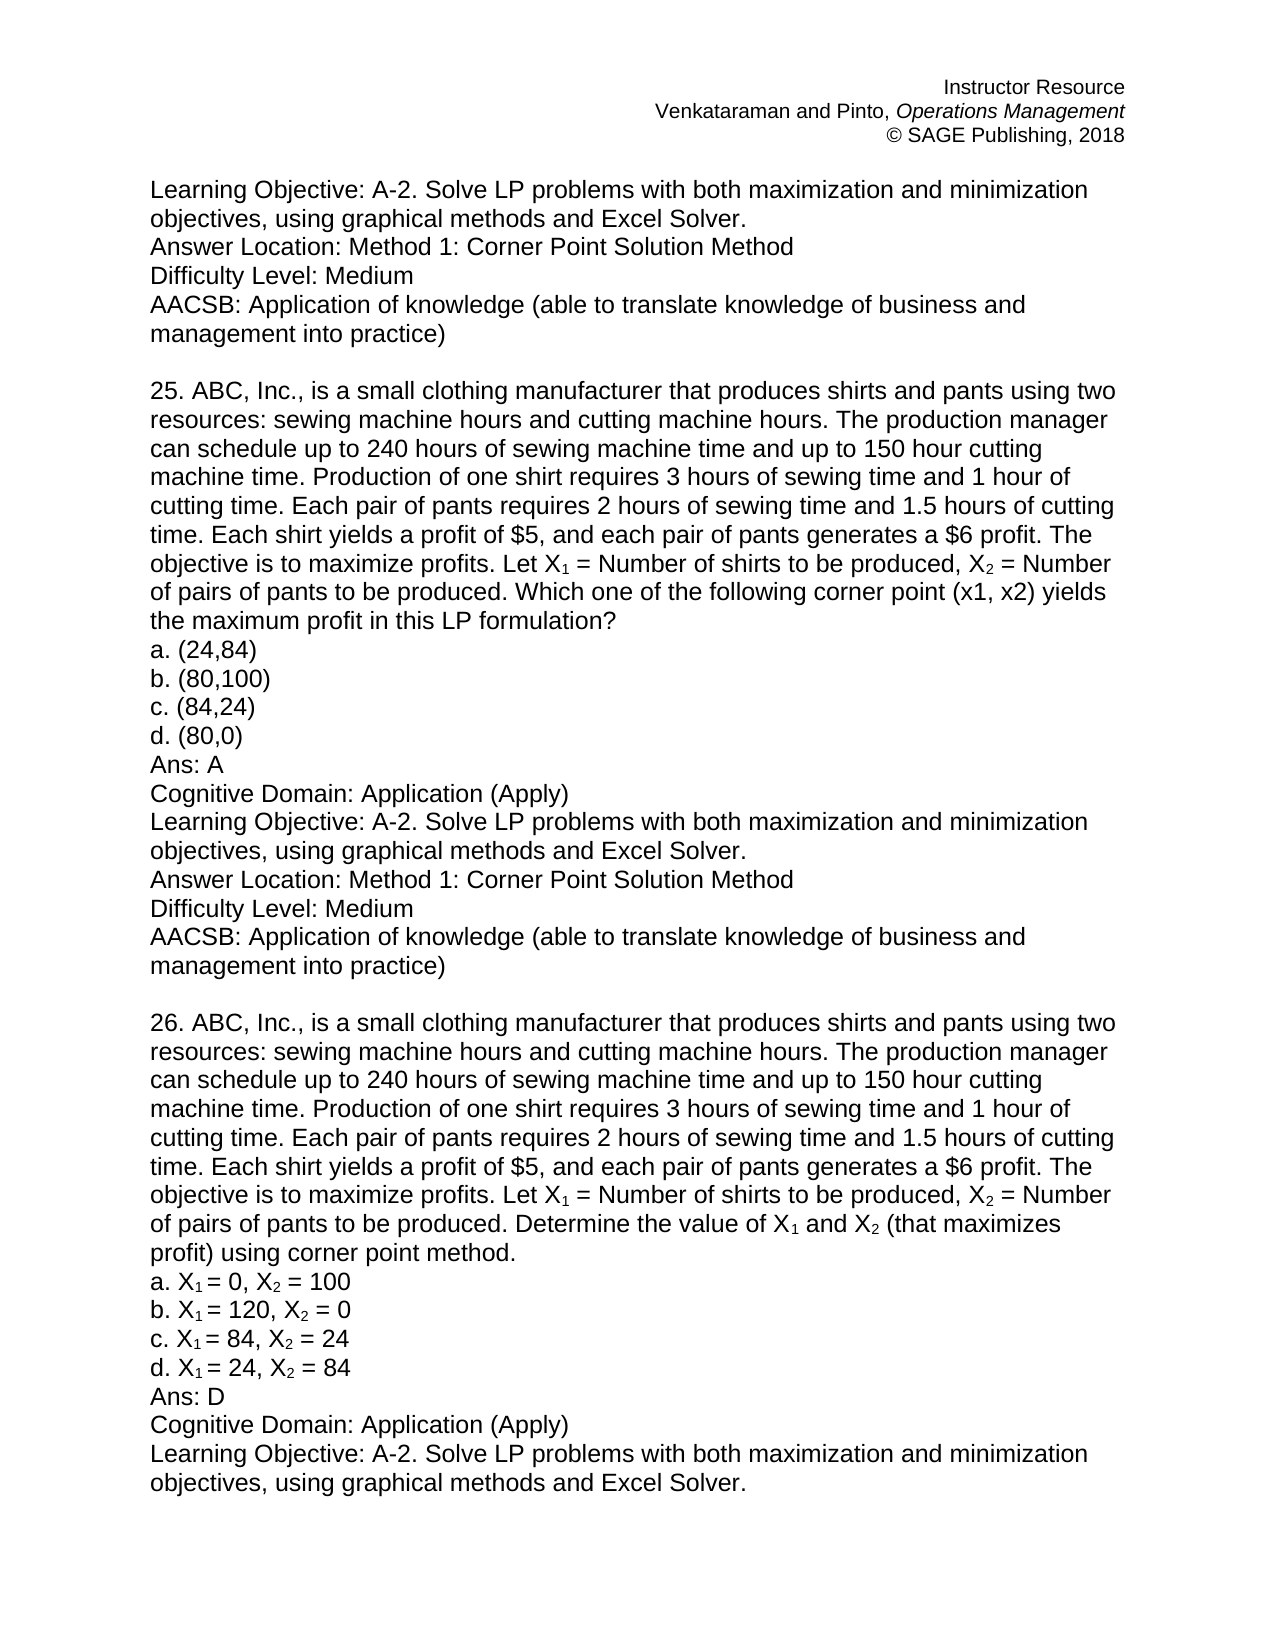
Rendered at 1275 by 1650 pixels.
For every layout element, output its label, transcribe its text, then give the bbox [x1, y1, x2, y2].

text Cognitive Domain: Application (Apply) [150, 1410, 1125, 1439]
text AACSB: Application of knowledge (able to translate knowledge of business and management into practice) [150, 922, 1125, 980]
text Ans: D [150, 1382, 1125, 1410]
text a. (24,84) [150, 635, 1125, 664]
text a. X1 = 0, X2 = 100 [150, 1267, 1125, 1295]
text Answer Location: Method 1: Corner Point Solution Method [150, 865, 1125, 894]
text AACSB: Application of knowledge (able to translate knowledge of business and management into practice) [150, 290, 1125, 347]
text Ans: A [150, 750, 1125, 779]
text d. X1 = 24, X2 = 84 [150, 1353, 1125, 1382]
text Answer Location: Method 1: Corner Point Solution Method [150, 232, 1125, 261]
text Difficulty Level: Medium [150, 261, 1125, 290]
text b. X1 = 120, X2 = 0 [150, 1295, 1125, 1324]
text c. (84,24) [150, 692, 1125, 721]
text c. X1 = 84, X2 = 24 [150, 1324, 1125, 1353]
text b. (80,100) [150, 664, 1125, 692]
text d. (80,0) [150, 721, 1125, 750]
text 26. ABC, Inc., is a small clothing manufacturer that produces shirts and pants using two resources: sewing machine hours and cutting machine hours. The production manager can schedule up to 240 hours of sewing machine time and up to 150 hour cutting machine time. Production of one shirt requires 3 hours of sewing time and 1 hour of cutting time. Each pair of pants requires 2 hours of sewing time and 1.5 hours of cutting time. Each shirt yields a profit of $5, and each pair of pants generates a $6 profit. The objective is to maximize profits. Let X1 = Number of shirts to be produced, X2 = Number of pairs of pants to be produced. Determine the value of X1 and X2 (that maximizes profit) using corner point method. [150, 1008, 1125, 1267]
text 25. ABC, Inc., is a small clothing manufacturer that produces shirts and pants using two resources: sewing machine hours and cutting machine hours. The production manager can schedule up to 240 hours of sewing machine time and up to 150 hour cutting machine time. Production of one shirt requires 3 hours of sewing time and 1 hour of cutting time. Each pair of pants requires 2 hours of sewing time and 1.5 hours of cutting time. Each shirt yields a profit of $5, and each pair of pants generates a $6 profit. The objective is to maximize profits. Let X1 = Number of shirts to be produced, X2 = Number of pairs of pants to be produced. Which one of the following corner point (x1, x2) yields the maximum profit in this LP formulation? [150, 376, 1125, 635]
text Difficulty Level: Medium [150, 894, 1125, 922]
text Cognitive Domain: Application (Apply) [150, 779, 1125, 807]
text Learning Objective: A-2. Solve LP problems with both maximization and minimization objectives, using graphical methods and Excel Solver. [150, 175, 1125, 232]
text Learning Objective: A-2. Solve LP problems with both maximization and minimization objectives, using graphical methods and Excel Solver. [150, 807, 1125, 865]
text Learning Objective: A-2. Solve LP problems with both maximization and minimization objectives, using graphical methods and Excel Solver. [150, 1439, 1125, 1497]
